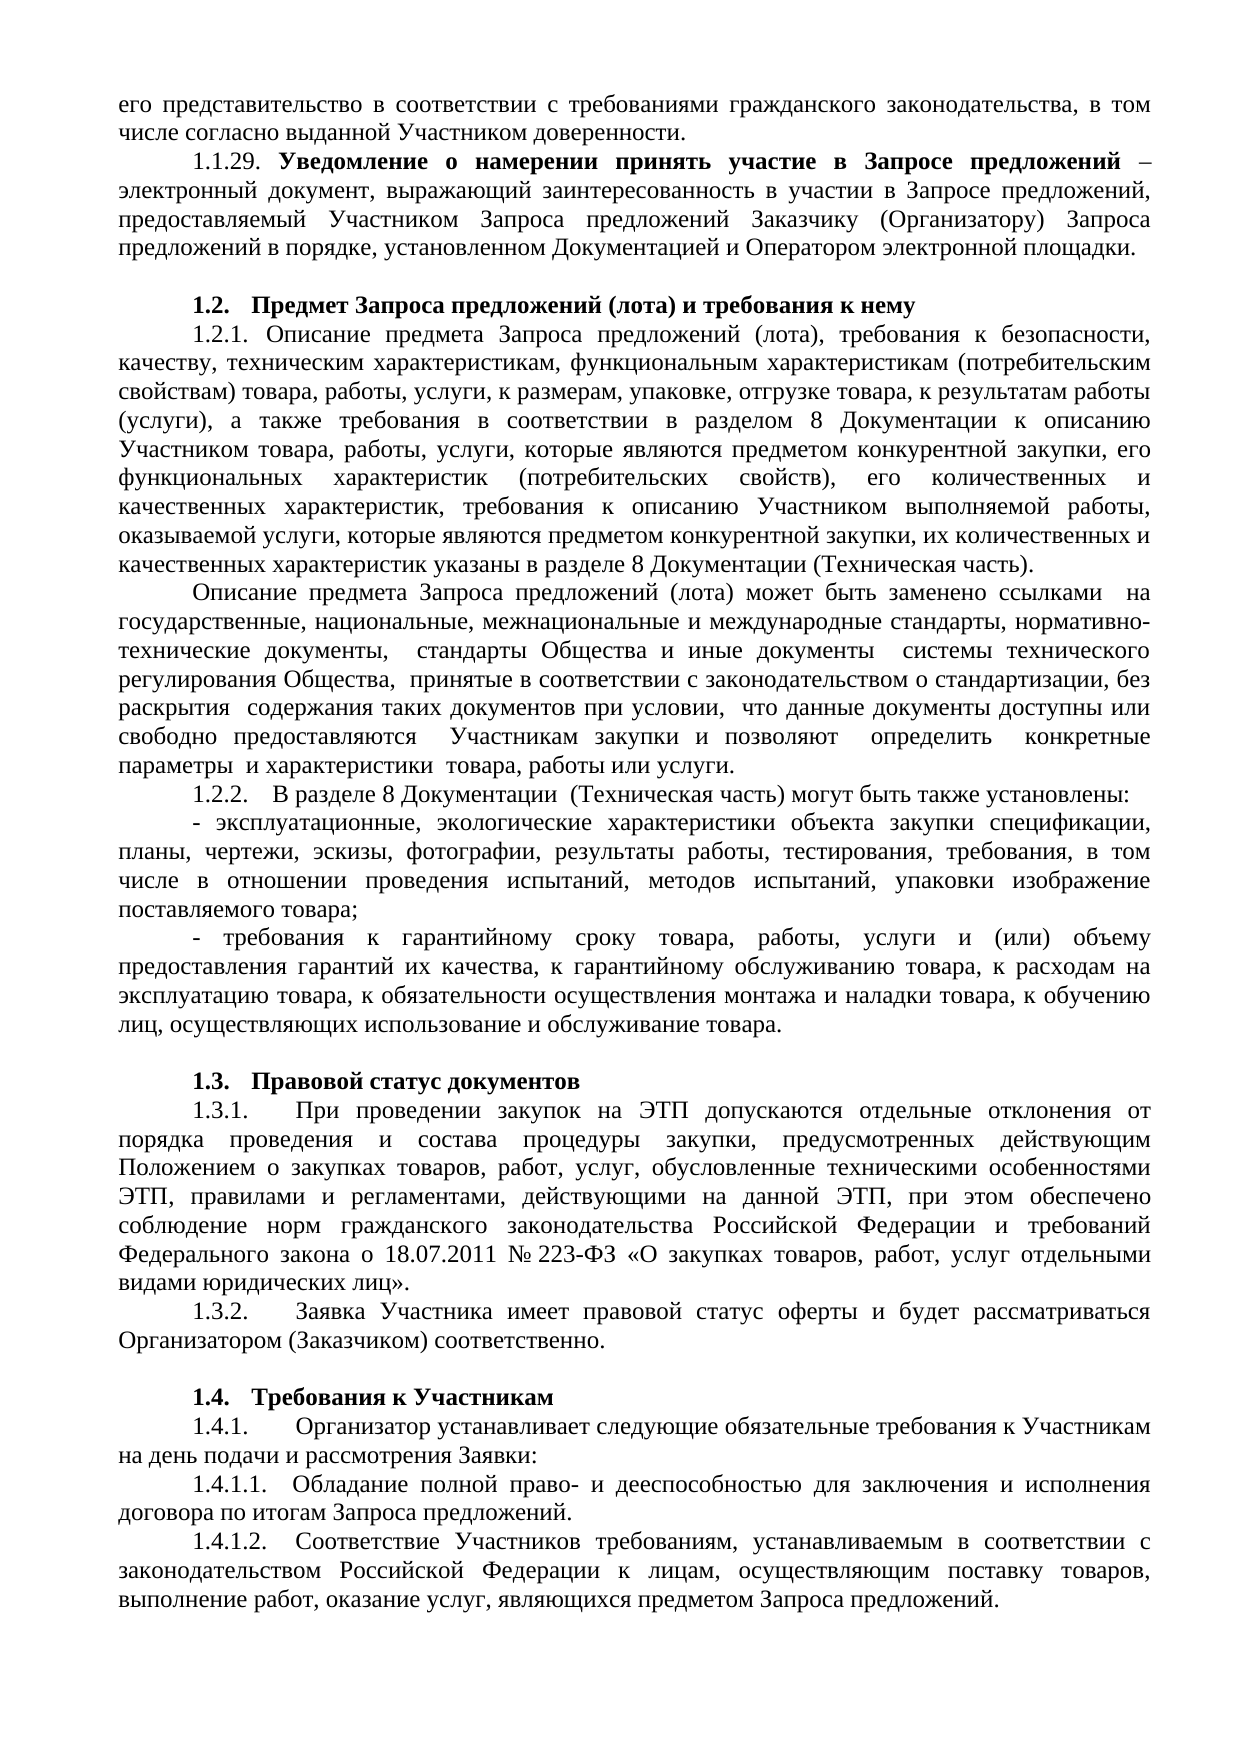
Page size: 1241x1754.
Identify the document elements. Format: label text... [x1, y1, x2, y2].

list Требования к Участникам [118, 1382, 1152, 1411]
list Организатор устанавливает следующие обязательные требования к Участникам на день подачи и рассмотрения Заявки: [118, 1411, 1152, 1469]
list Предмет Запроса предложений (лота) и требования к нему [118, 290, 1152, 319]
list Описание предмета Запроса предложений (лота) может быть заменено ссылками на государственные, национальные, межнациональные и международные стандарты, нормативно-технические документы, стандарты Общества и иные документы системы технического регулирования Общества, принятые в соответствии с законодательством о стандартизации, без раскрытия содержания таких документов при условии, что данные документы доступны или свободно предоставляются Участникам закупки и позволяют определить конкретные параметры и характеристики товара, работы или услуги. [118, 577, 1152, 779]
list Правовой статус документов [118, 1066, 1152, 1095]
list 1.1.29. Уведомление о намерении принять участие в Запросе предложений – электронный документ, выражающий заинтересованность в участии в Запросе предложений, предоставляемый Участником Запроса предложений Заказчику (Организатору) Запроса предложений в порядке, установленном Документацией и Оператором электронной площадки. [118, 146, 1152, 261]
list В разделе 8 Документации (Техническая часть) могут быть также установлены: [118, 779, 1152, 807]
list Заявка Участника имеет правовой статус оферты и будет рассматриваться Организатором (Заказчиком) соответственно. [118, 1296, 1152, 1354]
list Соответствие Участников требованиям, устанавливаемым в соответствии с законодательством Российской Федерации к лицам, осуществляющим поставку товаров, выполнение работ, оказание услуг, являющихся предметом Запроса предложений. [118, 1526, 1152, 1612]
list Обладание полной право- и дееспособностью для заключения и исполнения договора по итогам Запроса предложений. [118, 1469, 1152, 1526]
list - требования к гарантийному сроку товара, работы, услуги и (или) объему предоставления гарантий их качества, к гарантийному обслуживанию товара, к расходам на эксплуатацию товара, к обязательности осуществления монтажа и наладки товара, к обучению лиц, осуществляющих использование и обслуживание товара. [118, 922, 1152, 1037]
list - эксплуатационные, экологические характеристики объекта закупки спецификации, планы, чертежи, эскизы, фотографии, результаты работы, тестирования, требования, в том числе в отношении проведения испытаний, методов испытаний, упаковки изображение поставляемого товара; [118, 807, 1152, 922]
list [118, 89, 1152, 146]
list Описание предмета Запроса предложений (лота), требования к безопасности, качеству, техническим характеристикам, функциональным характеристикам (потребительским свойствам) товара, работы, услуги, к размерам, упаковке, отгрузке товара, к результатам работы (услуги), а также требования в соответствии в разделом 8 Документации к описанию Участником товара, работы, услуги, которые являются предметом конкурентной закупки, его функциональных характеристик (потребительских свойств), его количественных и качественных характеристик, требования к описанию Участником выполняемой работы, оказываемой услуги, которые являются предметом конкурентной закупки, их количественных и качественных характеристик указаны в разделе 8 Документации (Техническая часть). [118, 319, 1152, 577]
list При проведении закупок на ЭТП допускаются отдельные отклонения от порядка проведения и состава процедуры закупки, предусмотренных действующим Положением о закупках товаров, работ, услуг, обусловленные техническими особенностями ЭТП, правилами и регламентами, действующими на данной ЭТП, при этом обеспечено соблюдение норм гражданского законодательства Российской Федерации и требований Федерального закона о 18.07.2011 № 223-ФЗ «О закупках товаров, работ, услуг отдельными видами юридических лиц». [118, 1095, 1152, 1296]
